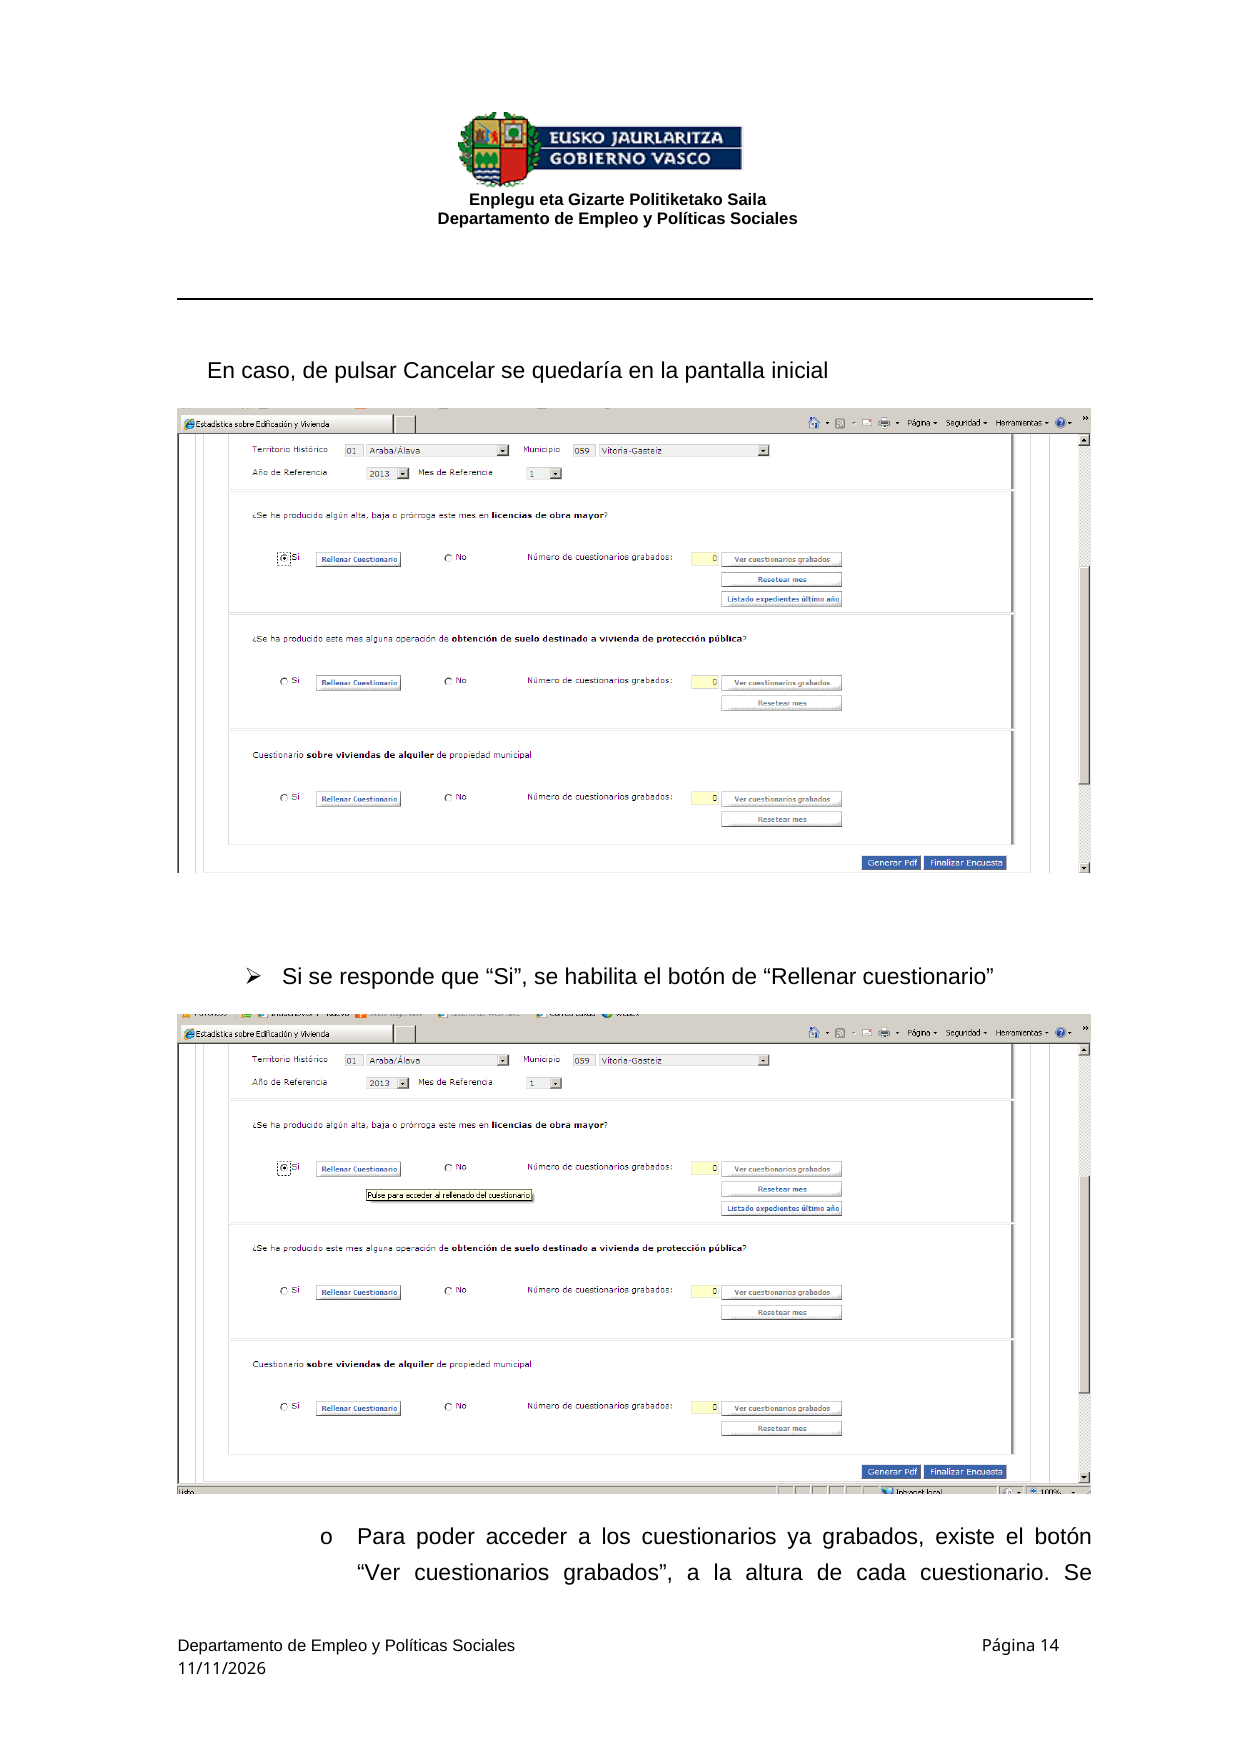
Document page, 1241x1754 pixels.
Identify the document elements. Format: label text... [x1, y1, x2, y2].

picture [177, 1014, 1091, 1494]
list Si se responde que “Si”, se habilita el botón de “Rellenar cuestionario” [244, 956, 1093, 989]
picture [458, 112, 745, 249]
picture [177, 408, 1091, 873]
text En caso, de pulsar Cancelar se quedaría en la pantalla inicial [207, 350, 1093, 383]
